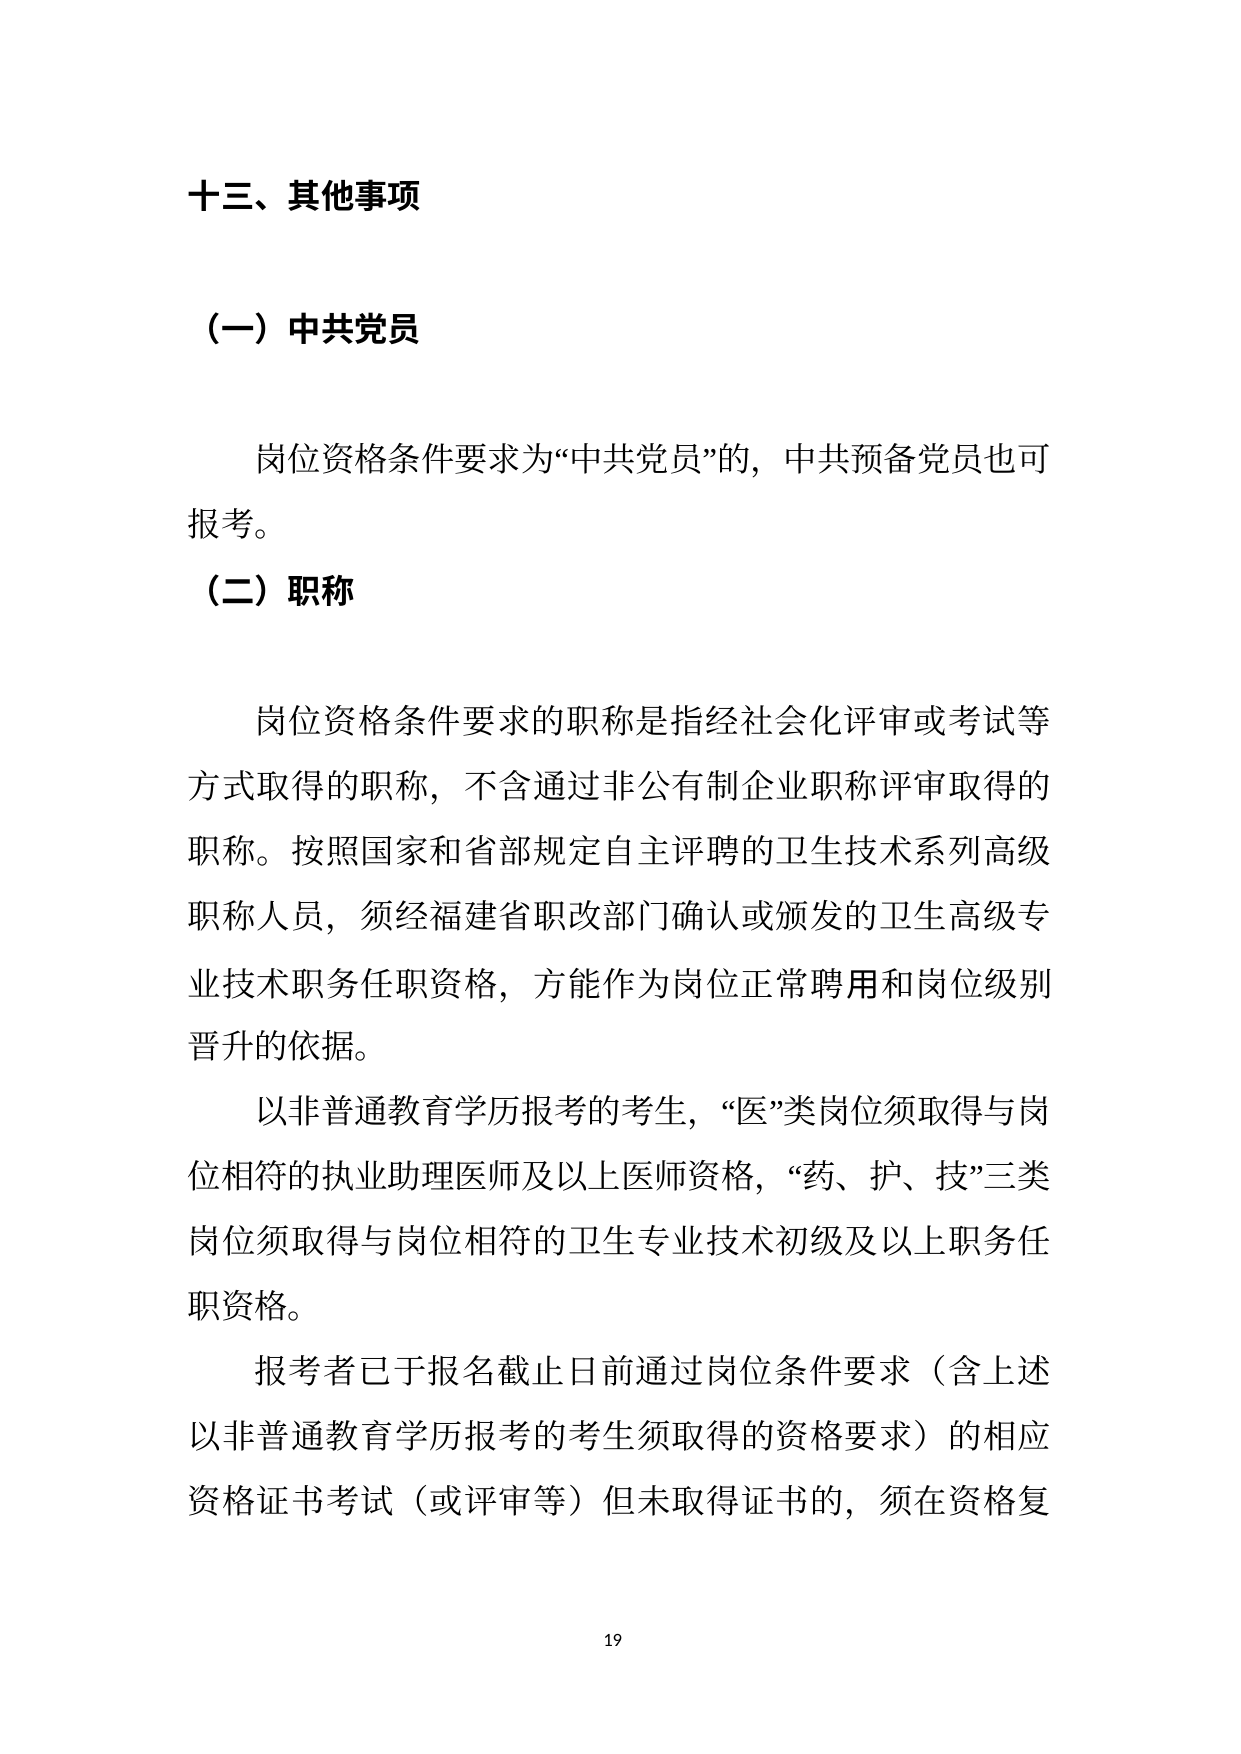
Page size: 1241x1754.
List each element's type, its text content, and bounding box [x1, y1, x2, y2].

subtitle 十三、其他事项 [187, 162, 1053, 227]
text 以非普通教育学历报考的考生，“医”类岗位须取得与岗位相符的执业助理医师及以上医师资格，“药、护、技”三类岗位须取得与岗位相符的卫生专业技术初级及以上职务任职资格。 [187, 1079, 1053, 1339]
text 岗位资格条件要求的职称是指经社会化评审或考试等方式取得的职称，不含通过非公有制企业职称评审取得的职称。按照国家和省部规定自主评聘的卫生技术系列高级职称人员，须经福建省职改部门确认或颁发的卫生高级专业技术职务任职资格，方能作为岗位正常聘用和岗位级别晋升的依据。 [187, 689, 1053, 1079]
subtitle （二）职称 [187, 557, 1053, 622]
text 岗位资格条件要求为“中共党员”的，中共预备党员也可报考。 [187, 427, 1053, 557]
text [187, 1339, 1053, 1534]
subtitle （一）中共党员 [187, 294, 1053, 359]
